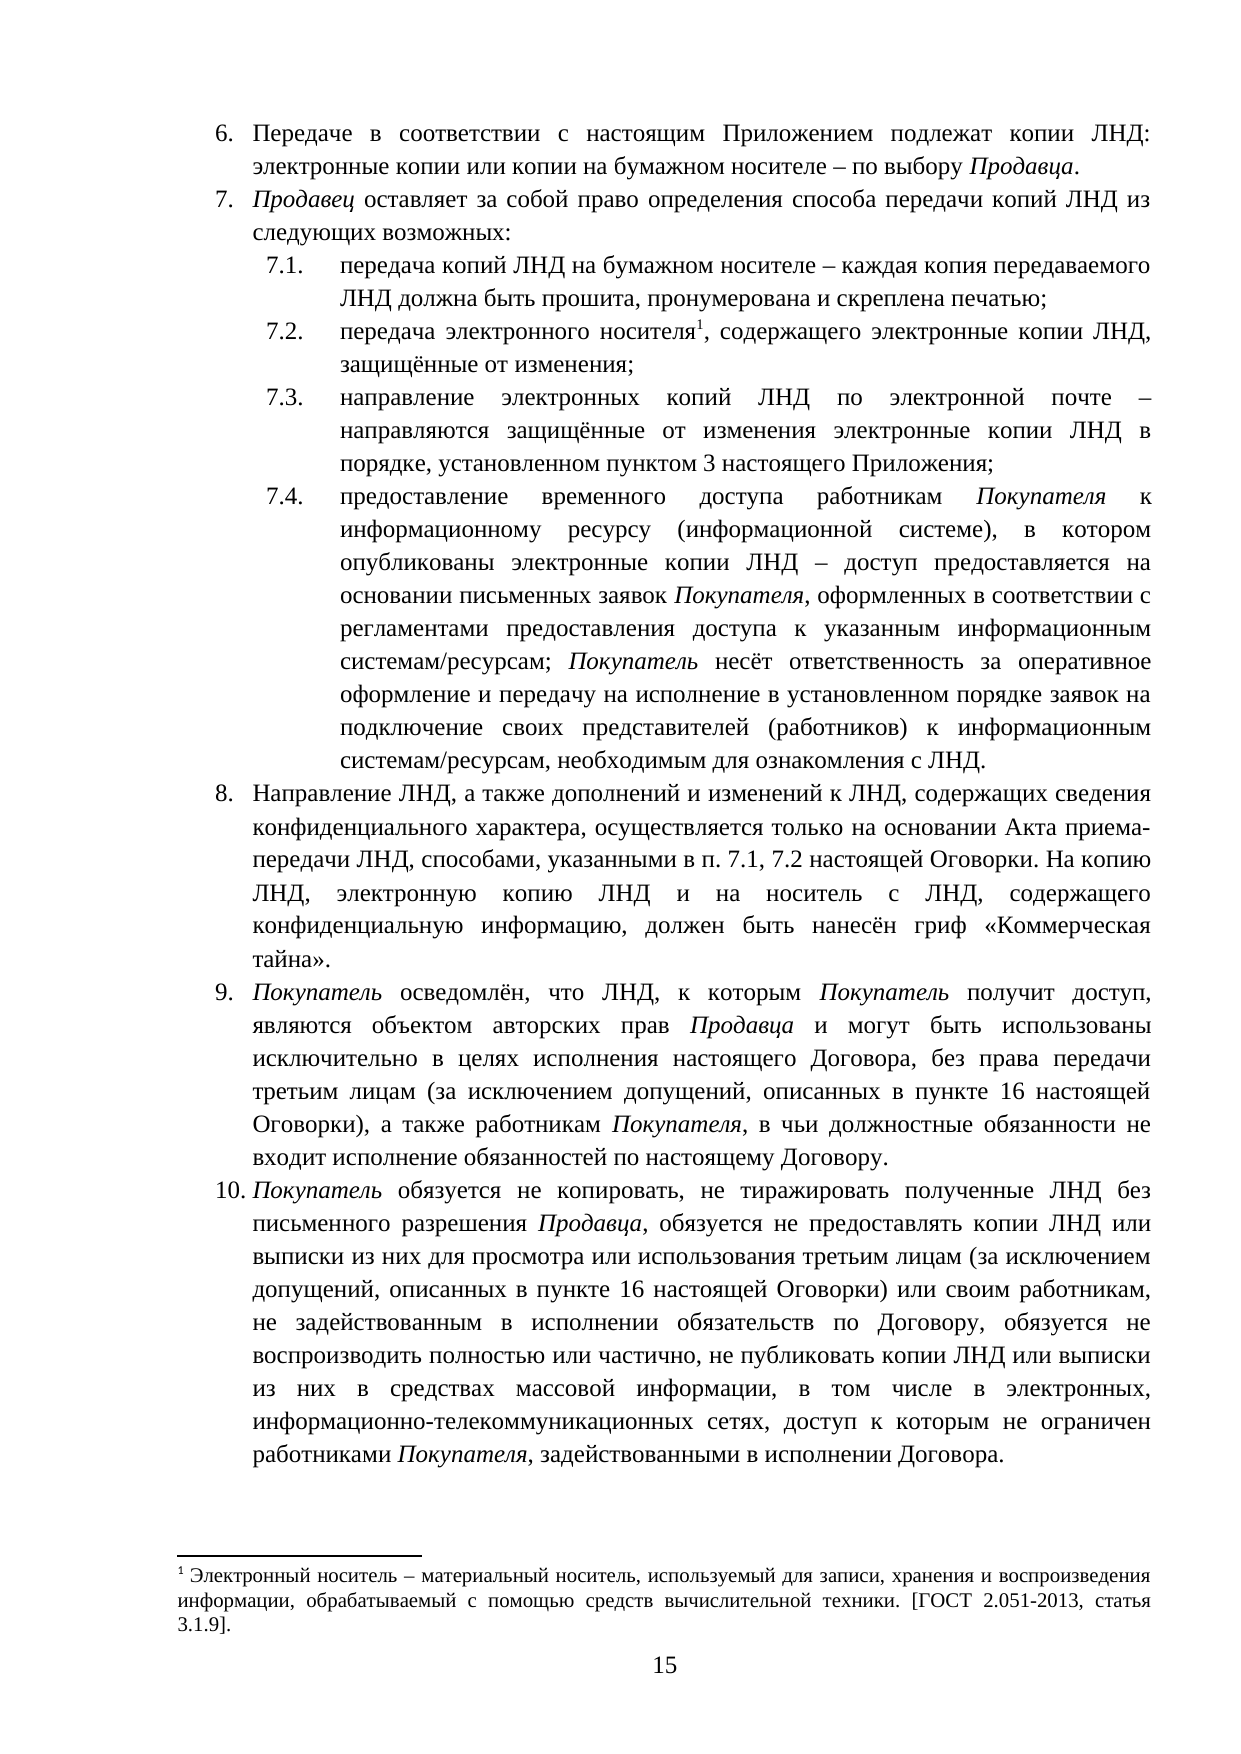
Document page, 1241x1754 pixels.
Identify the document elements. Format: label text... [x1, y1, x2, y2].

list направление электронных копий ЛНД по электронной почте – направляются защищённые от изменения электронные копии ЛНД в порядке, установленном пунктом 3 настоящего Приложения; [266, 382, 1152, 477]
list предоставление временного доступа работникам Покупателя к информационному ресурсу (информационной системе), в котором опубликованы электронные копии ЛНД – доступ предоставляется на основании письменных заявок Покупателя, оформленных в соответствии с регламентами предоставления доступа к указанным информационным системам/ресурсам; Покупатель несёт ответственность за оперативное оформление и передачу на исполнение в установленном порядке заявок на подключение своих представителей (работников) к информационным системам/ресурсам, необходимым для ознакомления с ЛНД. [266, 481, 1152, 774]
list Покупатель осведомлён, что ЛНД, к которым Покупатель получит доступ, являются объектом авторских прав Продавца и могут быть использованы исключительно в целях исполнения настоящего Договора, без права передачи третьим лицам (за исключением допущений, описанных в пункте 16 настоящей Оговорки), а также работникам Покупателя, в чьи должностные обязанности не входит исполнение обязанностей по настоящему Договору. [215, 977, 1152, 1171]
list Направление ЛНД, а также дополнений и изменений к ЛНД, содержащих сведения конфиденциального характера, осуществляется только на основании Акта приема-передачи ЛНД, способами, указанными в п. 7.1, 7.2 настоящей Оговорки. На копию ЛНД, электронную копию ЛНД и на носитель с ЛНД, содержащего конфиденциальную информацию, должен быть нанесён гриф «Коммерческая тайна». [215, 778, 1152, 972]
list Покупатель обязуется не копировать, не тиражировать полученные ЛНД без письменного разрешения Продавца, обязуется не предоставлять копии ЛНД или выписки из них для просмотра или использования третьим лицам (за исключением допущений, описанных в пункте 16 настоящей Оговорки) или своим работникам, не задействованным в исполнении обязательств по Договору, обязуется не воспроизводить полностью или частично, не публиковать копии ЛНД или выписки из них в средствах массовой информации, в том числе в электронных, информационно-телекоммуникационных сетях, доступ к которым не ограничен работниками Покупателя, задействованными в исполнении Договора. [215, 1175, 1152, 1468]
list передача электронного носителя, содержащего электронные копии ЛНД, защищённые от изменения; [266, 316, 1152, 378]
list передача копий ЛНД на бумажном носителе – каждая копия передаваемого ЛНД должна быть прошита, пронумерована и скреплена печатью; [266, 250, 1152, 312]
list Продавец оставляет за собой право определения способа передачи копий ЛНД из следующих возможных: [215, 184, 1152, 246]
list Передаче в соответствии с настоящим Приложением подлежат копии ЛНД: электронные копии или копии на бумажном носителе – по выбору Продавца. [215, 118, 1152, 180]
